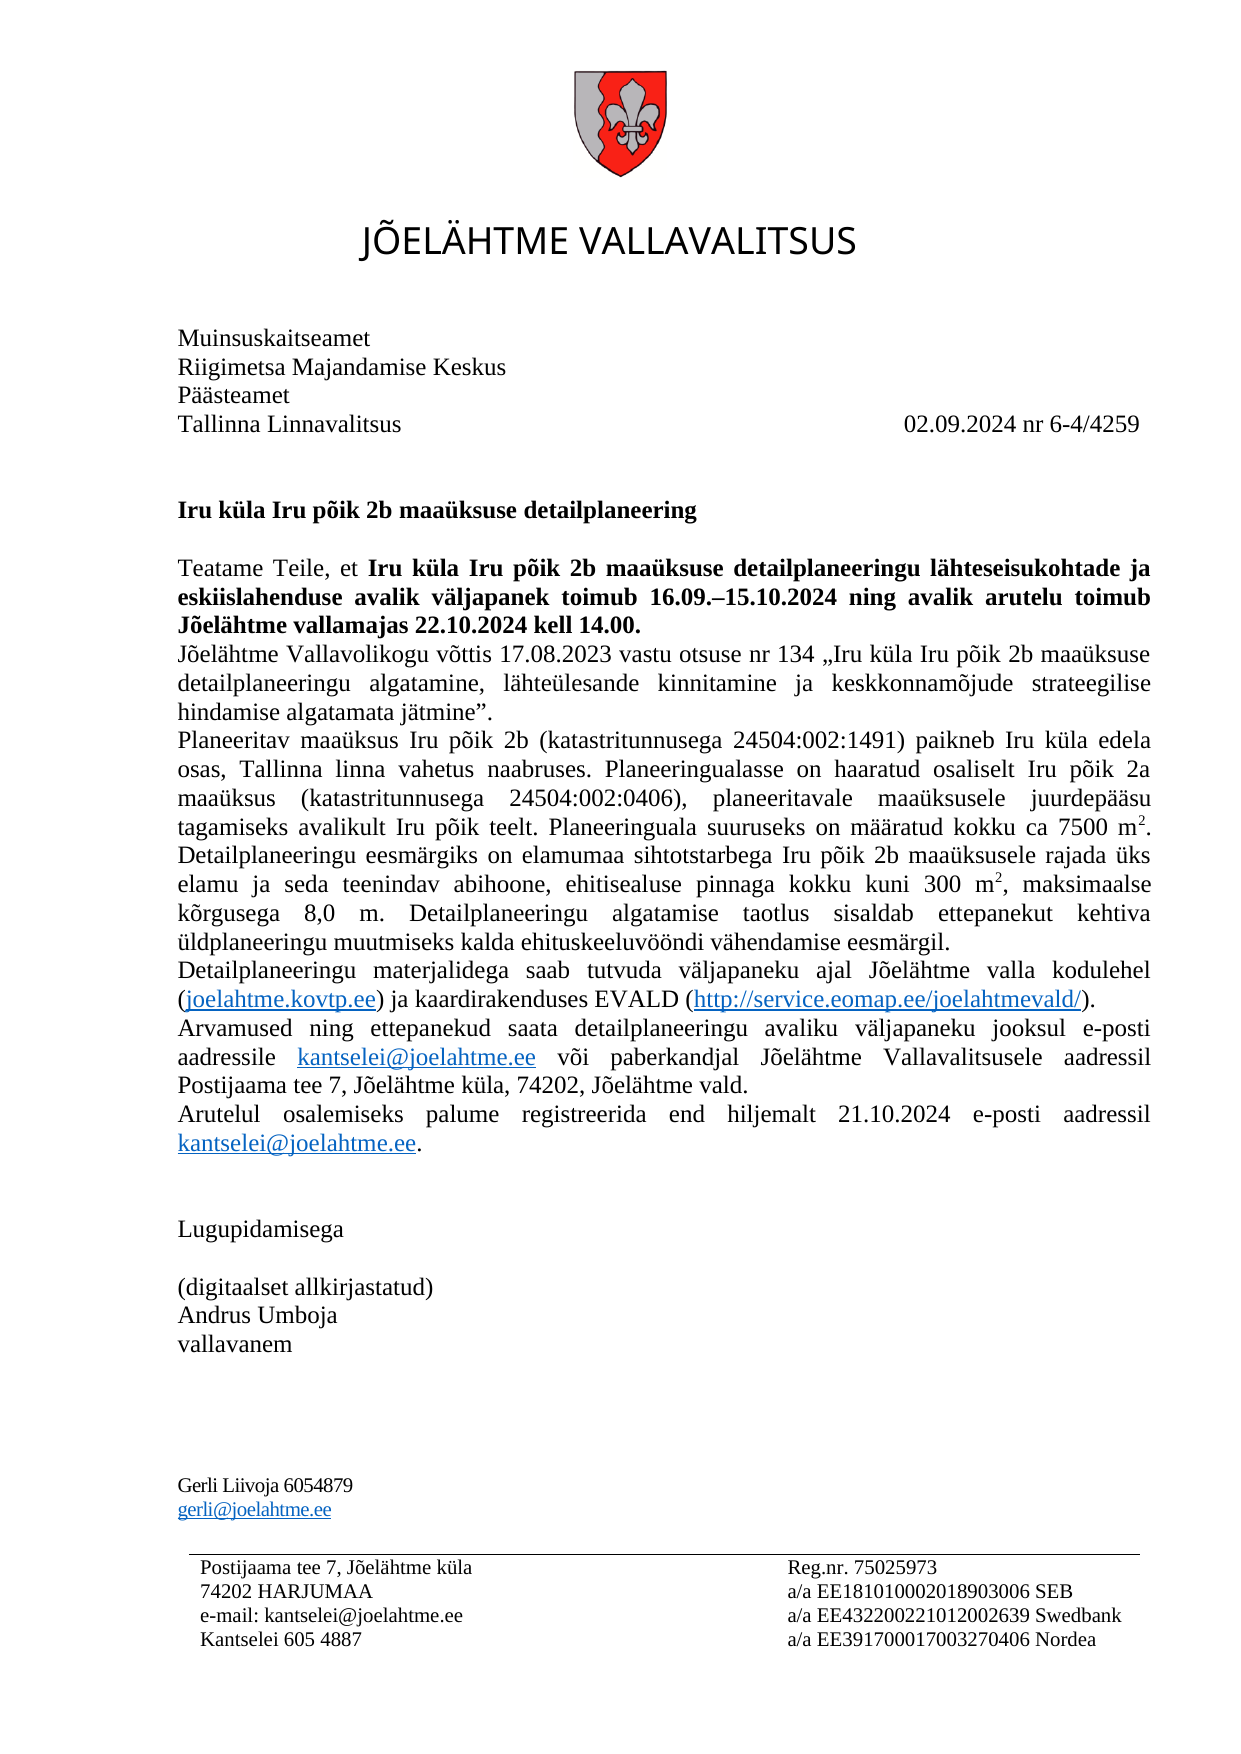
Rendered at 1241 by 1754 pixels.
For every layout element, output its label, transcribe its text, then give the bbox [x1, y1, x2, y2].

text Tallinna Linnavalitsus 02.09.2024 nr 6-4/4259 [177, 409, 1152, 438]
text (digitaalset allkirjastatud) [177, 1272, 1152, 1301]
text Jõelähtme Vallavolikogu võttis 17.08.2023 vastu otsuse nr 134 „Iru küla Iru põik 2b maaüksuse detailplaneeringu algatamine, lähteülesande kinnitamine ja keskkonnamõjude strateegilise hindamise algatamata jätmine”. [177, 639, 1152, 726]
text Andrus Umboja [177, 1301, 1152, 1329]
picture [573, 70, 668, 178]
text Gerli Liivoja 6054879 [177, 1473, 1152, 1497]
text Detailplaneeringu materjalidega saab tutvuda väljapaneku ajal Jõelähtme valla kodulehel (joelahtme.kovtp.ee) ja kaardirakenduses EVALD (http://service.eomap.ee/joelahtmevald/). [177, 956, 1152, 1013]
list Arvamused ning ettepanekud saata detailplaneeringu avaliku väljapaneku jooksul e-posti aadressile kantselei@joelahtme.ee või paberkandjal Jõelähtme Vallavalitsusele aadressil Postijaama tee 7, Jõelähtme küla, 74202, Jõelähtme vald. [177, 1013, 1152, 1099]
text Päästeamet [177, 381, 1152, 409]
text Lugupidamisega [177, 1214, 1152, 1243]
subtitle JÕELÄHTME VALLAVALITSUS [177, 214, 1152, 266]
text Iru küla Iru põik 2b maaüksuse detailplaneering [177, 496, 1152, 524]
text Muinsuskaitseamet [177, 323, 1152, 352]
text Planeeritav maaüksus Iru põik 2b (katastritunnusega 24504:002:1491) paikneb Iru küla edela osas, Tallinna linna vahetus naabruses. Planeeringualasse on haaratud osaliselt Iru põik 2a maaüksus (katastritunnusega 24504:002:0406), planeeritavale maaüksusele juurdepääsu tagamiseks avalikult Iru põik teelt. Planeeringuala suuruseks on määratud kokku ca 7500 m2. Detailplaneeringu eesmärgiks on elamumaa sihtotstarbega Iru põik 2b maaüksusele rajada üks elamu ja seda teenindav abihoone, ehitisealuse pinnaga kokku kuni 300 m2, maksimaalse kõrgusega 8,0 m. Detailplaneeringu algatamise taotlus sisaldab ettepanekut kehtiva üldplaneeringu muutmiseks kalda ehituskeeluvööndi vähendamise eesmärgil. [177, 726, 1152, 956]
text Riigimetsa Majandamise Keskus [177, 352, 1152, 381]
text gerli@joelahtme.ee [177, 1497, 1152, 1521]
text vallavanem [177, 1329, 1152, 1358]
text Arutelul osalemiseks palume registreerida end hiljemalt 21.10.2024 e-posti aadressil kantselei@joelahtme.ee. [177, 1099, 1152, 1157]
text Teatame Teile, et Iru küla Iru põik 2b maaüksuse detailplaneeringu lähteseisukohtade ja eskiislahenduse avalik väljapanek toimub 16.09.–15.10.2024 ning avalik arutelu toimub Jõelähtme vallamajas 22.10.2024 kell 14.00. [177, 553, 1152, 639]
